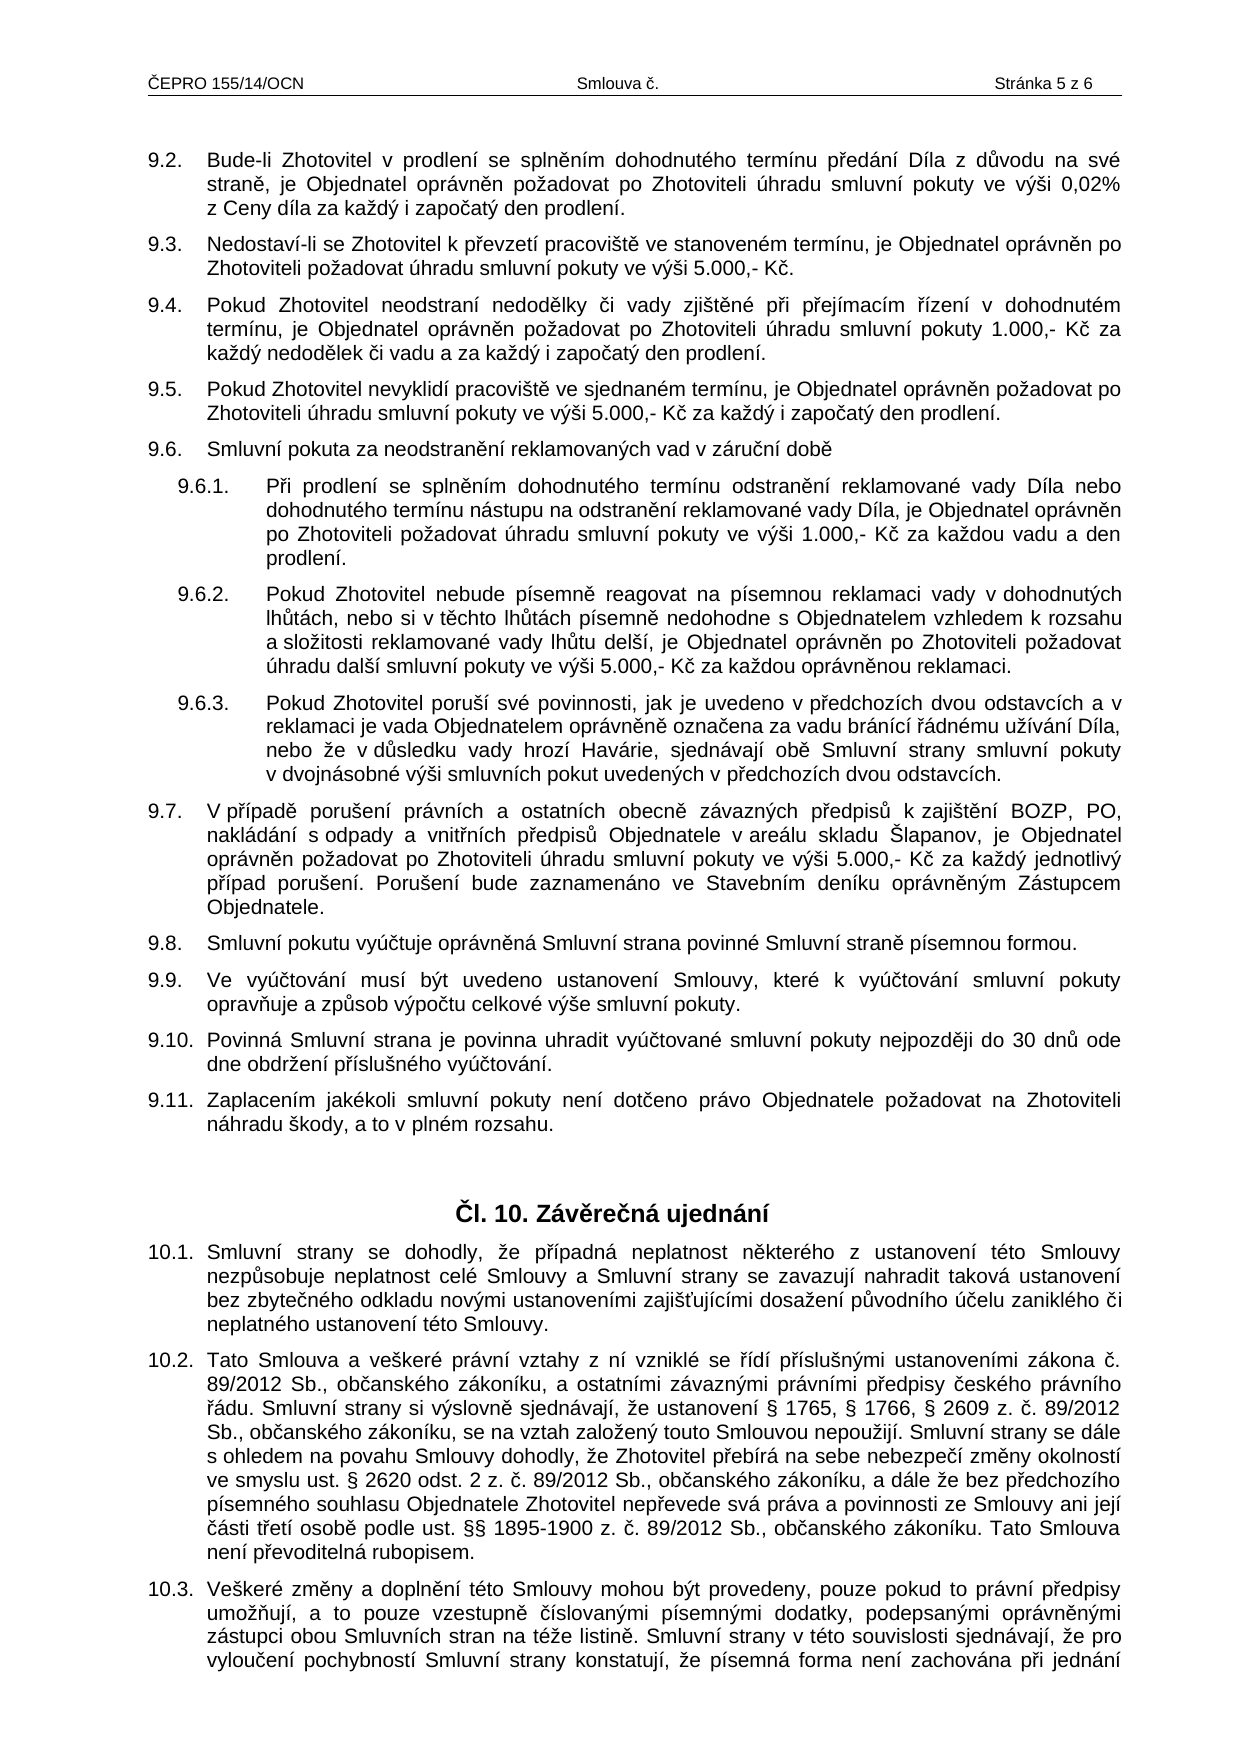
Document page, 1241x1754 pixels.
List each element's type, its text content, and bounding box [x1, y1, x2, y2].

text Pokud Zhotovitel poruší své povinnosti, jak je uvedeno v předchozích dvou odstavcích a v reklamaci je vada Objednatelem oprávněně označena za vadu bránící řádnému užívání Díla, nebo že v důsledku vady hrozí Havárie, sjednávají obě Smluvní strany smluvní pokuty v dvojnásobné výši smluvních pokut uvedených v předchozích dvou odstavcích. [177, 690, 1122, 786]
text Pokud Zhotovitel nevyklidí pracoviště ve sjednaném termínu, je Objednatel oprávněn požadovat po Zhotoviteli úhradu smluvní pokuty ve výši 5.000,- Kč za každý i započatý den prodlení. [148, 377, 1122, 425]
text Pokud Zhotovitel nebude písemně reagovat na písemnou reklamaci vady v dohodnutých lhůtách, nebo si v těchto lhůtách písemně nedohodne s Objednatelem vzhledem k rozsahu a složitosti reklamované vady lhůtu delší, je Objednatel oprávněn po Zhotoviteli požadovat úhradu další smluvní pokuty ve výši 5.000,- Kč za každou oprávněnou reklamaci. [177, 582, 1122, 678]
text Pokud Zhotovitel neodstraní nedodělky či vady zjištěné při přejímacím řízení v dohodnutém termínu, je Objednatel oprávněn požadovat po Zhotoviteli úhradu smluvní pokuty 1.000,- Kč za každý nedodělek či vadu a za každý i započatý den prodlení. [148, 292, 1122, 364]
text Ve vyúčtování musí být uvedeno ustanovení Smlouvy, které k vyúčtování smluvní pokuty opravňuje a způsob výpočtu celkové výše smluvní pokuty. [148, 967, 1122, 1015]
text Zaplacením jakékoli smluvní pokuty není dotčeno právo Objednatele požadovat na Zhotoviteli náhradu škody, a to v plném rozsahu. [148, 1088, 1122, 1136]
text Při prodlení se splněním dohodnutého termínu odstranění reklamované vady Díla nebo dohodnutého termínu nástupu na odstranění reklamované vady Díla, je Objednatel oprávněn po Zhotoviteli požadovat úhradu smluvní pokuty ve výši 1.000,- Kč za každou vadu a den prodlení. [177, 474, 1122, 569]
text Smluvní strany se dohodly, že případná neplatnost některého z ustanovení této Smlouvy nezpůsobuje neplatnost celé Smlouvy a Smluvní strany se zavazují nahradit taková ustanovení bez zbytečného odkladu novými ustanoveními zajišťujícími dosažení původního účelu zaniklého či neplatného ustanovení této Smlouvy. [148, 1240, 1122, 1336]
text Smluvní pokutu vyúčtuje oprávněná Smluvní strana povinné Smluvní straně písemnou formou. [148, 931, 1122, 955]
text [148, 1576, 1122, 1672]
text Smluvní pokuta za neodstranění reklamovaných vad v záruční době [148, 437, 1122, 461]
text Nedostaví-li se Zhotovitel k převzetí pracoviště ve stanoveném termínu, je Objednatel oprávněn po Zhotoviteli požadovat úhradu smluvní pokuty ve výši 5.000,- Kč. [148, 232, 1122, 280]
text V případě porušení právních a ostatních obecně závazných předpisů k zajištění BOZP, PO, nakládání s odpady a vnitřních předpisů Objednatele v areálu skladu Šlapanov, je Objednatel oprávněn požadovat po Zhotoviteli úhradu smluvní pokuty ve výši 5.000,- Kč za každý jednotlivý případ porušení. Porušení bude zaznamenáno ve Stavebním deníku oprávněným Zástupcem Objednatele. [148, 799, 1122, 918]
text Tato Smlouva a veškeré právní vztahy z ní vzniklé se řídí příslušnými ustanoveními zákona č. 89/2012 Sb., občanského zákoníku, a ostatními závaznými právními předpisy českého právního řádu. Smluvní strany si výslovně sjednávají, že ustanovení § 1765, § 1766, § 2609 z. č. 89/2012 Sb., občanského zákoníku, se na vztah založený touto Smlouvou nepoužijí. Smluvní strany se dále s ohledem na povahu Smlouvy dohodly, že Zhotovitel přebírá na sebe nebezpečí změny okolností ve smyslu ust. § 2620 odst. 2 z. č. 89/2012 Sb., občanského zákoníku, a dále že bez předchozího písemného souhlasu Objednatele Zhotovitel nepřevede svá práva a povinnosti ze Smlouvy ani její části třetí osobě podle ust. §§ 1895-1900 z. č. 89/2012 Sb., občanského zákoníku. Tato Smlouva není převoditelná rubopisem. [148, 1348, 1122, 1564]
text Bude-li Zhotovitel v prodlení se splněním dohodnutého termínu předání Díla z důvodu na své straně, je Objednatel oprávněn požadovat po Zhotoviteli úhradu smluvní pokuty ve výši 0,02% z Ceny díla za každý i započatý den prodlení. [148, 148, 1122, 219]
text Povinná Smluvní strana je povinna uhradit vyúčtované smluvní pokuty nejpozději do 30 dnů ode dne obdržení příslušného vyúčtování. [148, 1028, 1122, 1076]
text Závěrečná ujednání [102, 1199, 1122, 1227]
